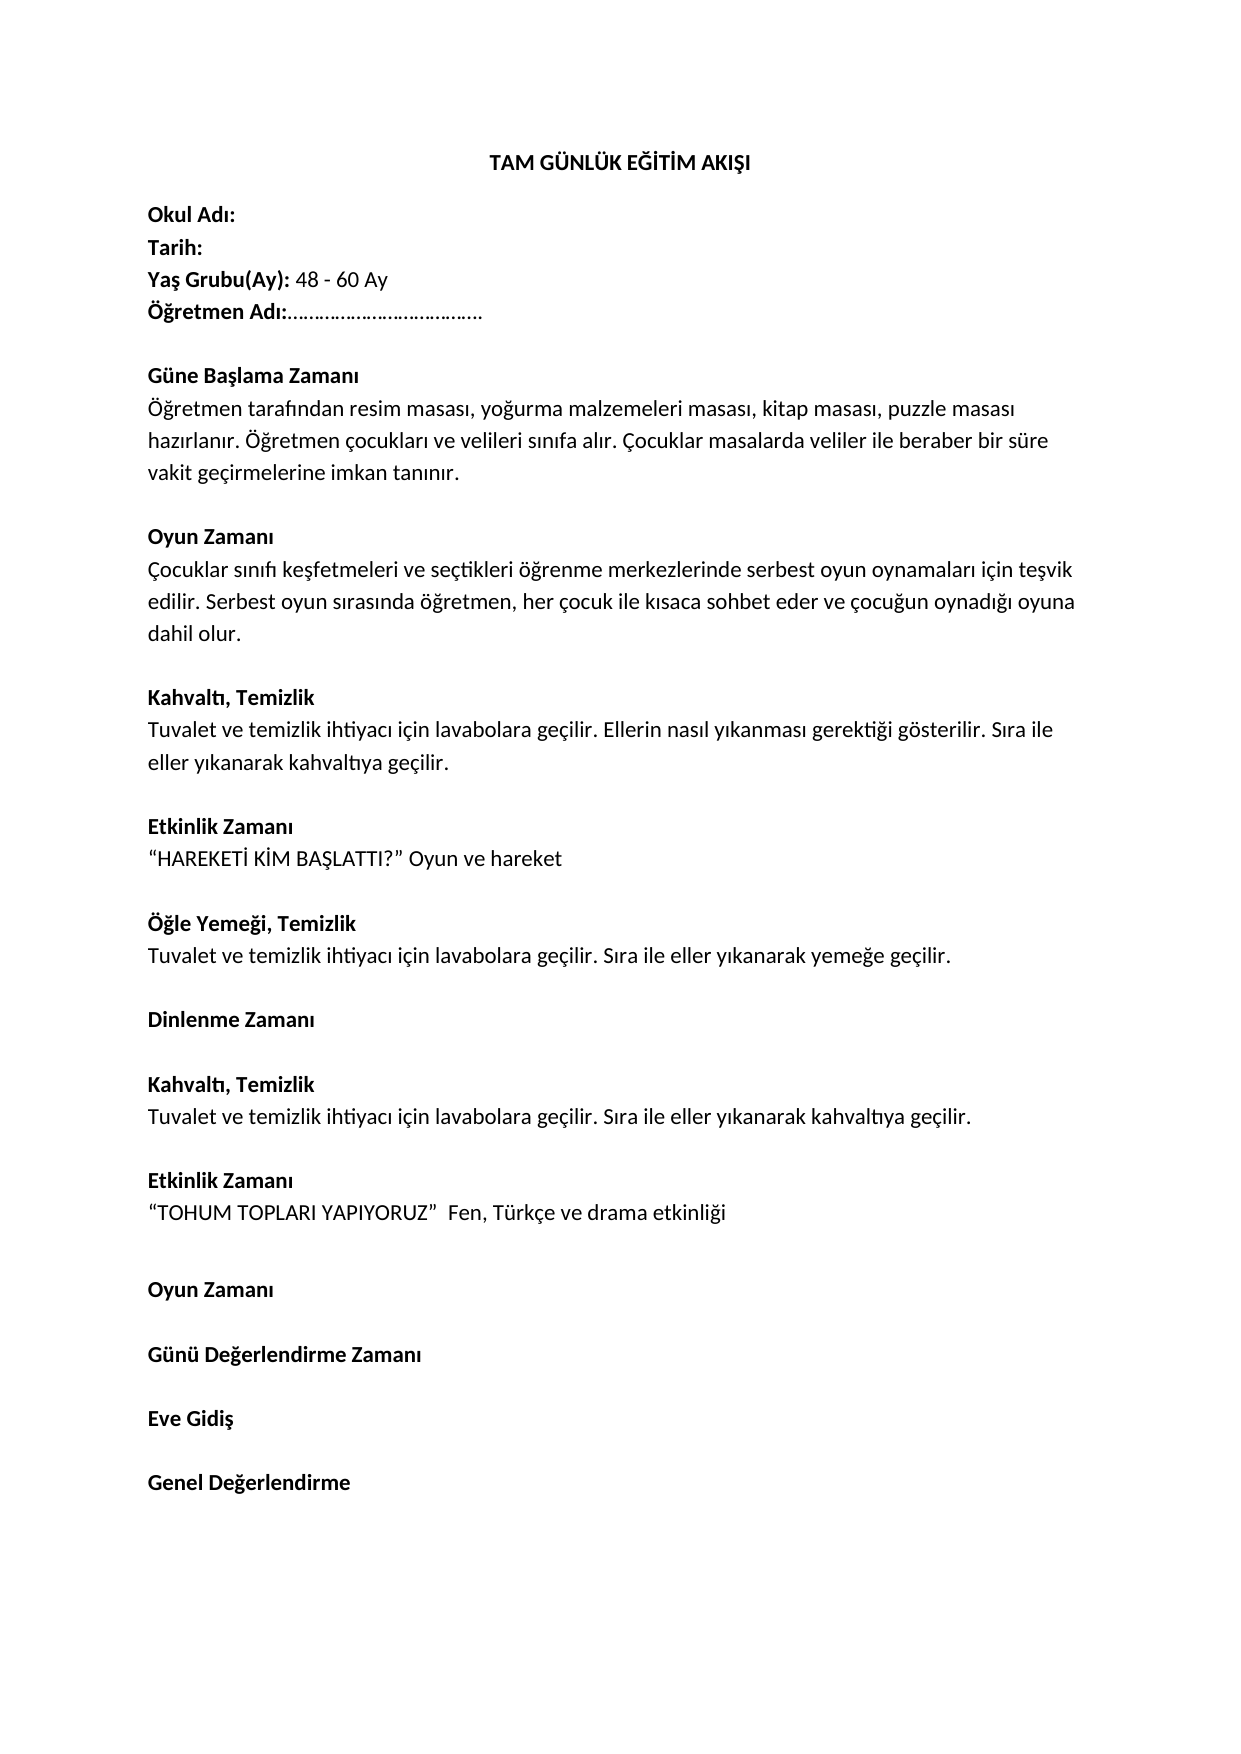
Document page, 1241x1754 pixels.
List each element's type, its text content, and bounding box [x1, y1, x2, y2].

text Günü Değerlendirme Zamanı [148, 1340, 1093, 1368]
text Tuvalet ve temizlik ihtiyacı için lavabolara geçilir. Ellerin nasıl yıkanması gerektiği gösterilir. Sıra ile eller yıkanarak kahvaltıya geçilir. [148, 716, 1093, 776]
text Eve Gidiş [148, 1404, 1093, 1432]
text Tarih: [148, 233, 1093, 261]
text Oyun Zamanı [148, 1275, 1093, 1303]
text “HAREKETİ KİM BAŞLATTI?” Oyun ve hareket [148, 844, 1093, 872]
text Kahvaltı, Temizlik [148, 683, 1093, 711]
text Öğretmen tarafından resim masası, yoğurma malzemeleri masası, kitap masası, puzzle masası hazırlanır. Öğretmen çocukları ve velileri sınıfa alır. Çocuklar masalarda veliler ile beraber bir süre vakit geçirmelerine imkan tanınır. [148, 394, 1093, 486]
text Etkinlik Zamanı [148, 1166, 1093, 1194]
text TAM GÜNLÜK EĞİTİM AKIŞI [148, 148, 1093, 176]
text Güne Başlama Zamanı [148, 362, 1093, 389]
text Kahvaltı, Temizlik [148, 1070, 1093, 1098]
text Etkinlik Zamanı [148, 812, 1093, 840]
text Yaş Grubu(Ay): 48 - 60 Ay [148, 265, 1093, 293]
text Öğretmen Adı:………………………………. [148, 297, 1093, 325]
text Okul Adı: [148, 201, 1093, 229]
text Oyun Zamanı [148, 522, 1093, 551]
text Tuvalet ve temizlik ihtiyacı için lavabolara geçilir. Sıra ile eller yıkanarak kahvaltıya geçilir. [148, 1102, 1093, 1130]
text Genel Değerlendirme [148, 1468, 1093, 1496]
text “TOHUM TOPLARI YAPIYORUZ” Fen, Türkçe ve drama etkinliği [148, 1198, 1093, 1226]
text Çocuklar sınıfı keşfetmeleri ve seçtikleri öğrenme merkezlerinde serbest oyun oynamaları için teşvik edilir. Serbest oyun sırasında öğretmen, her çocuk ile kısaca sohbet eder ve çocuğun oynadığı oyuna dahil olur. [148, 555, 1093, 647]
text Tuvalet ve temizlik ihtiyacı için lavabolara geçilir. Sıra ile eller yıkanarak yemeğe geçilir. [148, 941, 1093, 969]
text Dinlenme Zamanı [148, 1005, 1093, 1033]
text Öğle Yemeği, Temizlik [148, 909, 1093, 937]
